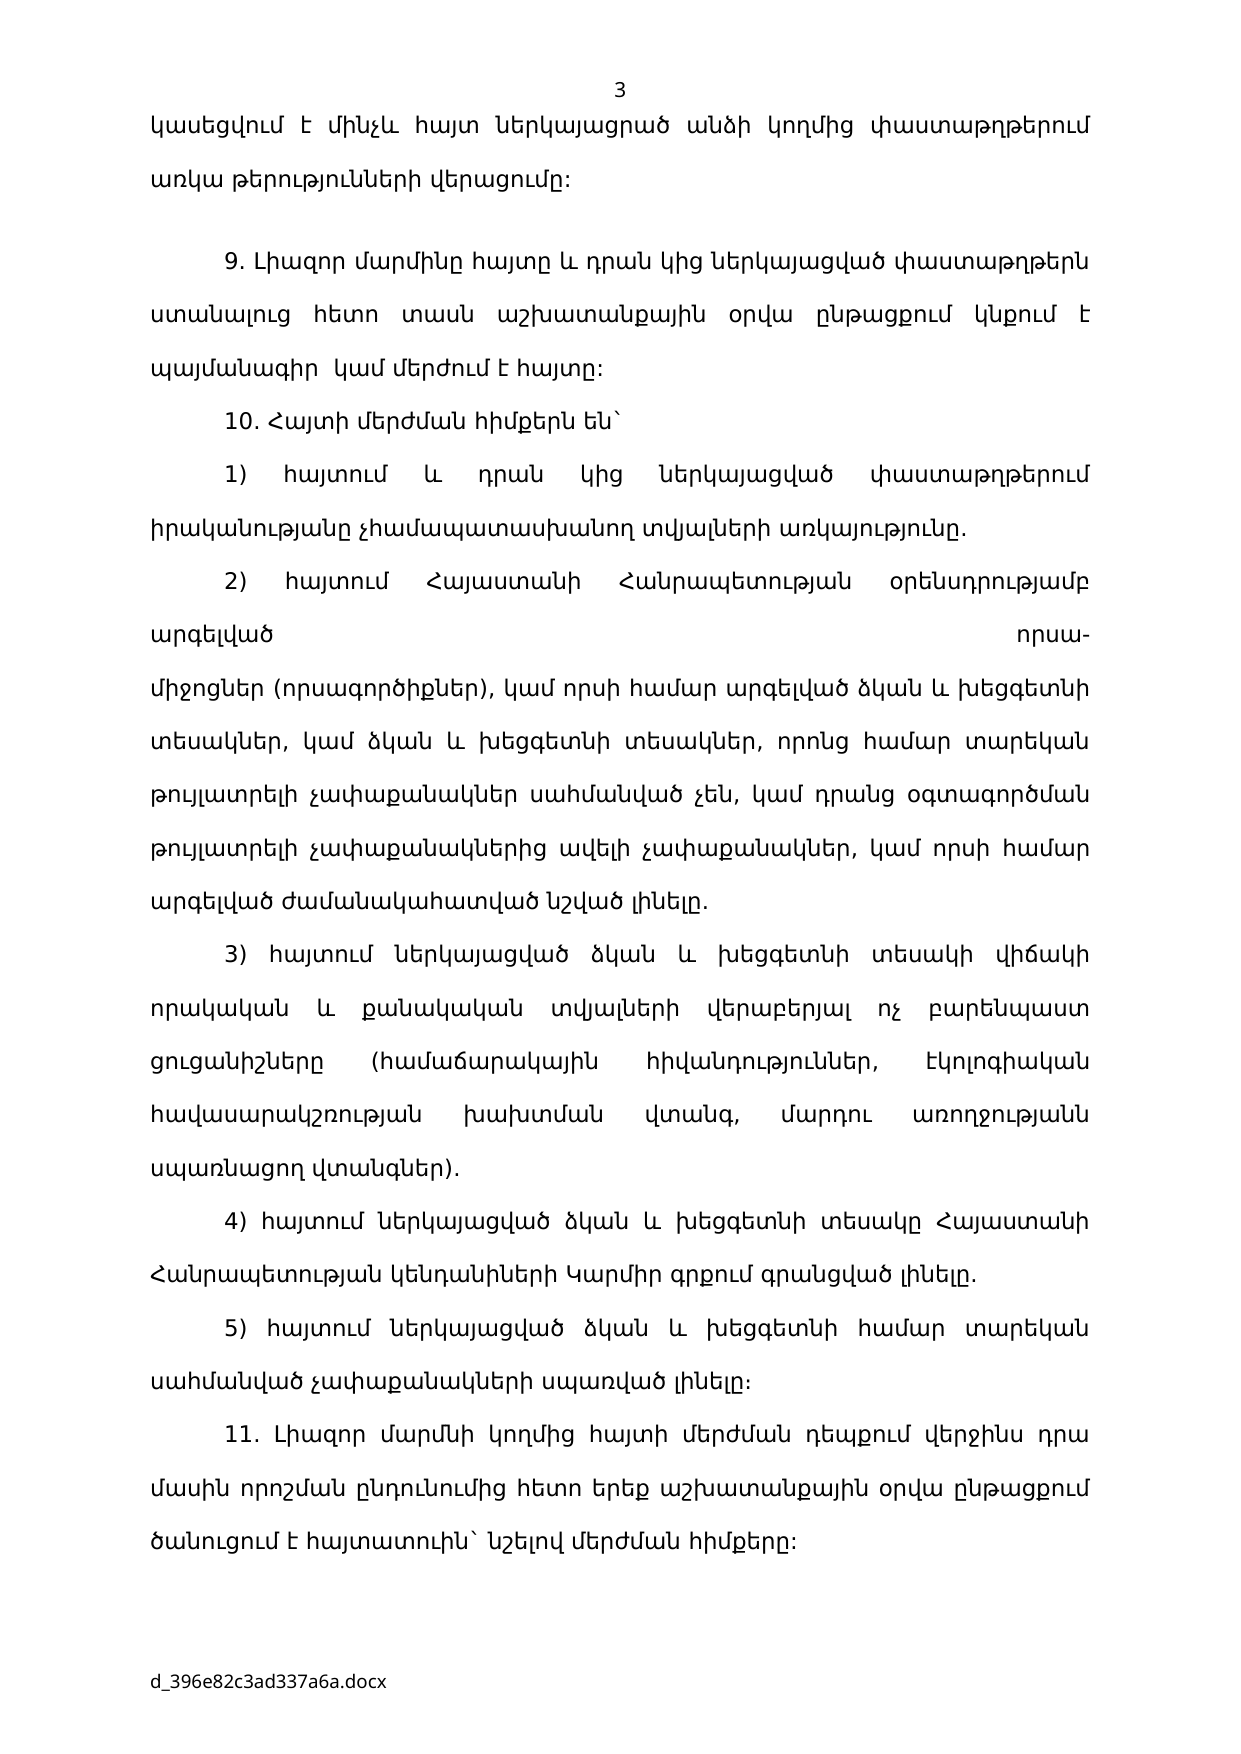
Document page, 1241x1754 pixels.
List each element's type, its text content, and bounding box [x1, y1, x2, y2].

text 11. Լիազոր մարմնի կողմից հայտի մերժման դեպքում վերջինս դրա մասին որոշման ընդունումից հետո երեք աշխատանքային օրվա ընթացքում ծանուցում է հայտատուին` նշելով մերժման հիմքերը: [150, 1422, 1090, 1555]
text 10. Հայտի մերժման հիմքերն են` [150, 408, 1090, 435]
text 2) հայտում Հայաստանի Հանրապետության օրենսդրությամբ արգելված որսա- միջոցներ (որսագործիքներ), կամ որսի համար արգելված ձկան և խեցգետնի տեսակներ, կամ ձկան և խեցգետնի տեսակներ, որոնց համար տարեկան թույլատրելի չափաքանակներ սահմանված չեն, կամ դրանց օգտագործման թույլատրելի չափաքանակներից ավելի չափաքանակներ, կամ որսի համար արգելված ժամանակահատված նշված լինելը. [150, 568, 1090, 622]
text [150, 112, 1090, 192]
text 4) հայտում ներկայացված ձկան և խեցգետնի տեսակը Հայաստանի Հանրապետության կենդանիների Կարմիր գրքում գրանցված լինելը. [150, 1208, 1090, 1288]
text 2) հայտում Հայաստանի Հանրապետության օրենսդրությամբ արգելված որսա- միջոցներ (որսագործիքներ), կամ որսի համար արգելված ձկան և խեցգետնի տեսակներ, կամ ձկան և խեցգետնի տեսակներ, որոնց համար տարեկան թույլատրելի չափաքանակներ սահմանված չեն, կամ դրանց օգտագործման թույլատրելի չափաքանակներից ավելի չափաքանակներ, կամ որսի համար արգելված ժամանակահատված նշված լինելը. [150, 860, 1090, 915]
text 9. Լիազոր մարմինը հայտը և դրան կից ներկայացված փաստաթղթերն ստանալուց հետո տասն աշխատանքային օրվա ընթացքում կնքում է պայմանագիր կամ մերժում է հայտը: [150, 248, 1090, 382]
text 5) հայտում ներկայացված ձկան և խեցգետնի համար տարեկան սահմանված չափաքանակների սպառված լինելը։ [150, 1315, 1090, 1395]
text 1) հայտում և դրան կից ներկայացված փաստաթղթերում իրականությանը չհամապատասխանող տվյալների առկայությունը. [150, 462, 1090, 542]
text 3) հայտում ներկայացված ձկան և խեցգետնի տեսակի վիճակի որակական և քանակական տվյալների վերաբերյալ ոչ բարենպաստ ցուցանիշները (համաճարակային հիվանդություններ, էկոլոգիական հավասարակշռության խախտման վտանգ, մարդու առողջությանն սպառնացող վտանգներ). [150, 942, 1090, 1182]
text 2) հայտում Հայաստանի Հանրապետության օրենսդրությամբ արգելված որսա- միջոցներ (որսագործիքներ), կամ որսի համար արգելված ձկան և խեցգետնի տեսակներ, կամ ձկան և խեցգետնի տեսակներ, որոնց համար տարեկան թույլատրելի չափաքանակներ սահմանված չեն, կամ դրանց օգտագործման թույլատրելի չափաքանակներից ավելի չափաքանակներ, կամ որսի համար արգելված ժամանակահատված նշված լինելը. [150, 648, 1090, 857]
